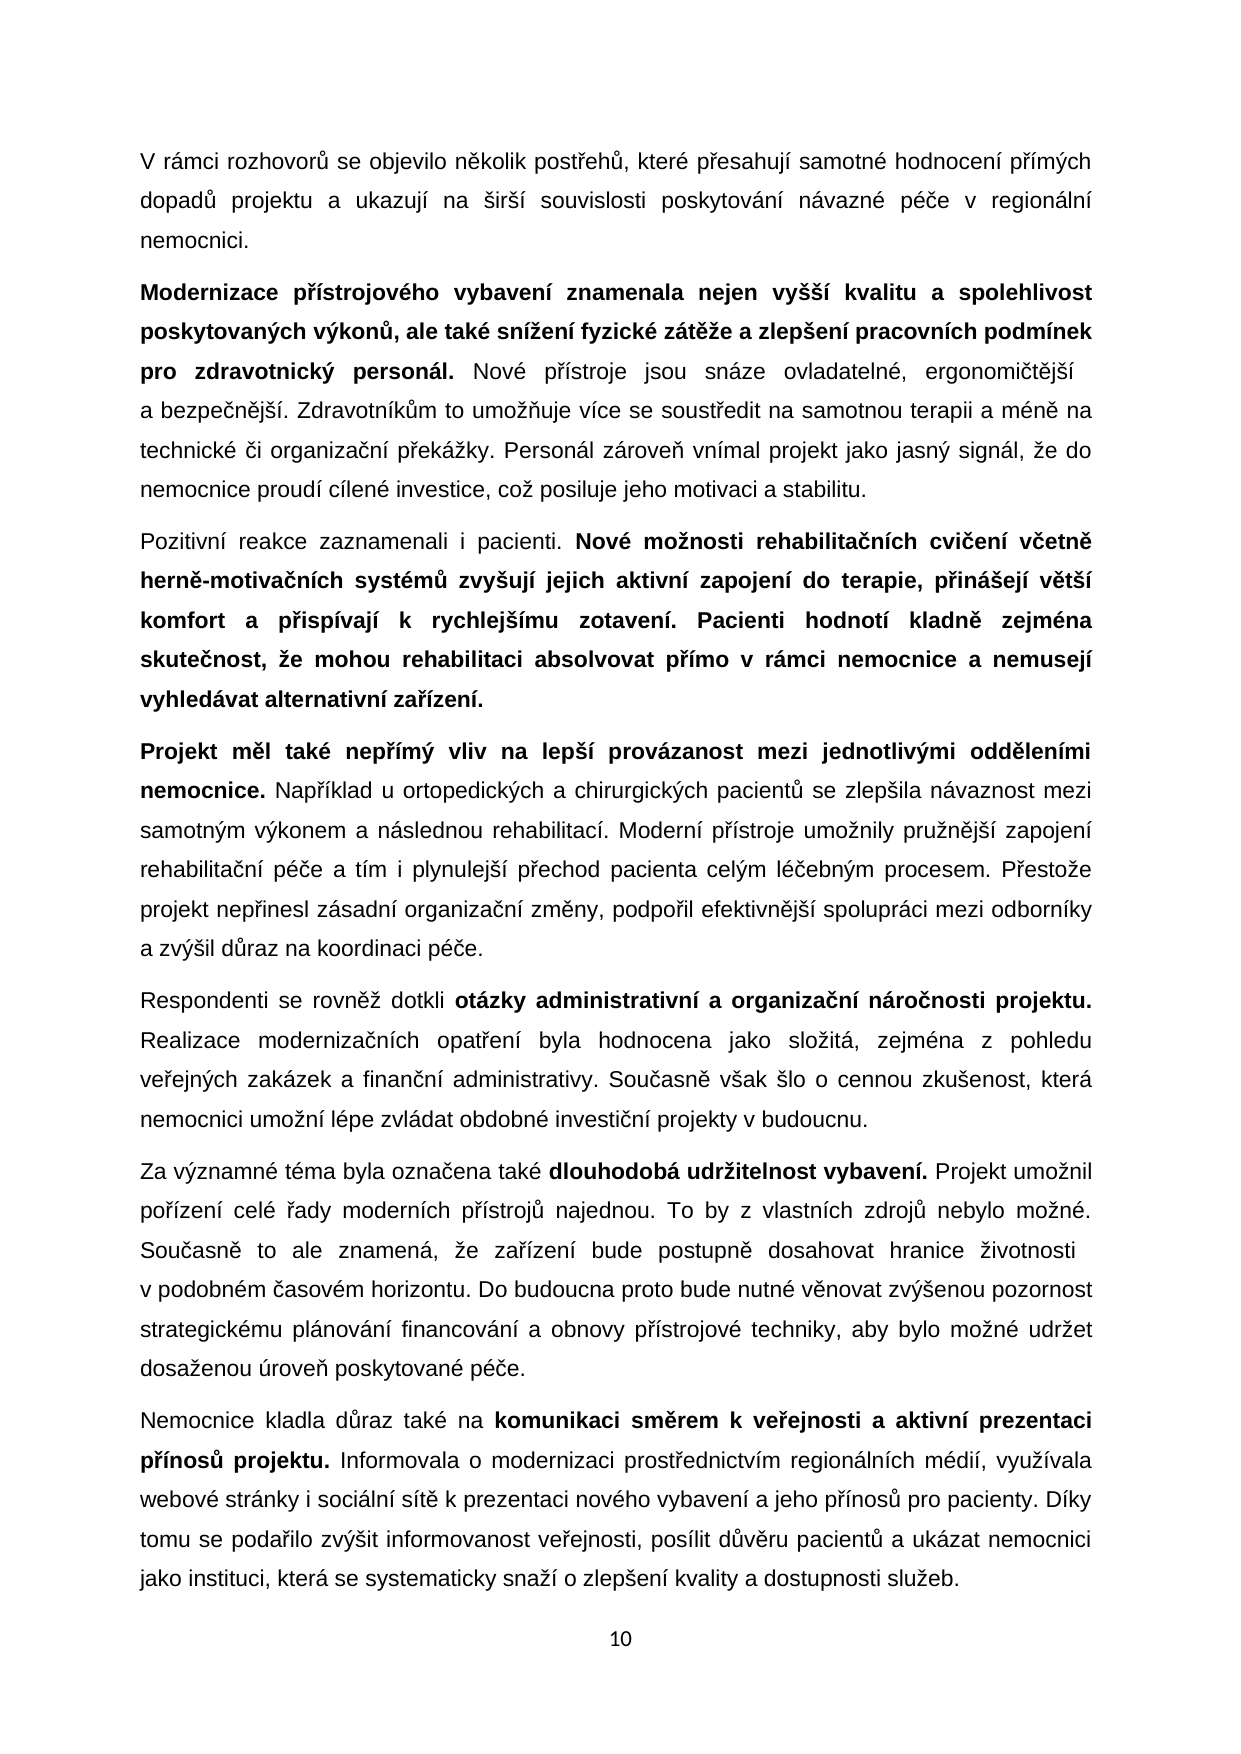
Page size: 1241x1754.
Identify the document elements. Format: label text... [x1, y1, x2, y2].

text Modernizace přístrojového vybavení znamenala nejen vyšší kvalitu a spolehlivost poskytovaných výkonů, ale také snížení fyzické zátěže a zlepšení pracovních podmínek pro zdravotnický personál. Nové přístroje jsou snáze ovladatelné, ergonomičtější a bezpečnější. Zdravotníkům to umožňuje více se soustředit na samotnou terapii a méně na technické či organizační překážky. Personál zároveň vnímal projekt jako jasný signál, že do nemocnice proudí cílené investice, což posiluje jeho motivaci a stabilitu. [140, 279, 1092, 502]
text V rámci rozhovorů se objevilo několik postřehů, které přesahují samotné hodnocení přímých dopadů projektu a ukazují na širší souvislosti poskytování návazné péče v regionální nemocnici. [140, 148, 1092, 253]
text Projekt měl také nepřímý vliv na lepší provázanost mezi jednotlivými odděleními nemocnice. Například u ortopedických a chirurgických pacientů se zlepšila návaznost mezi samotným výkonem a následnou rehabilitací. Moderní přístroje umožnily pružnější zapojení rehabilitační péče a tím i plynulejší přechod pacienta celým léčebným procesem. Přestože projekt nepřinesl zásadní organizační změny, podpořil efektivnější spolupráci mezi odborníky a zvýšil důraz na koordinaci péče. [140, 738, 1092, 962]
text Za významné téma byla označena také dlouhodobá udržitelnost vybavení. Projekt umožnil pořízení celé řady moderních přístrojů najednou. To by z vlastních zdrojů nebylo možné. Současně to ale znamená, že zařízení bude postupně dosahovat hranice životnosti v podobném časovém horizontu. Do budoucna proto bude nutné věnovat zvýšenou pozornost strategickému plánování financování a obnovy přístrojové techniky, aby bylo možné udržet dosaženou úroveň poskytované péče. [140, 1158, 1092, 1381]
text Nemocnice kladla důraz také na komunikaci směrem k veřejnosti a aktivní prezentaci přínosů projektu. Informovala o modernizaci prostřednictvím regionálních médií, využívala webové stránky i sociální sítě k prezentaci nového vybavení a jeho přínosů pro pacienty. Díky tomu se podařilo zvýšit informovanost veřejnosti, posílit důvěru pacientů a ukázat nemocnici jako instituci, která se systematicky snaží o zlepšení kvality a dostupnosti služeb. [140, 1407, 1092, 1591]
text Pozitivní reakce zaznamenali i pacienti. Nové možnosti rehabilitačních cvičení včetně herně-motivačních systémů zvyšují jejich aktivní zapojení do terapie, přinášejí větší komfort a přispívají k rychlejšímu zotavení. Pacienti hodnotí kladně zejména skutečnost, že mohou rehabilitaci absolvovat přímo v rámci nemocnice a nemusejí vyhledávat alternativní zařízení. [140, 528, 1092, 712]
text Respondenti se rovněž dotkli otázky administrativní a organizační náročnosti projektu. Realizace modernizačních opatření byla hodnocena jako složitá, zejména z pohledu veřejných zakázek a finanční administrativy. Současně však šlo o cennou zkušenost, která nemocnici umožní lépe zvládat obdobné investiční projekty v budoucnu. [140, 987, 1092, 1132]
